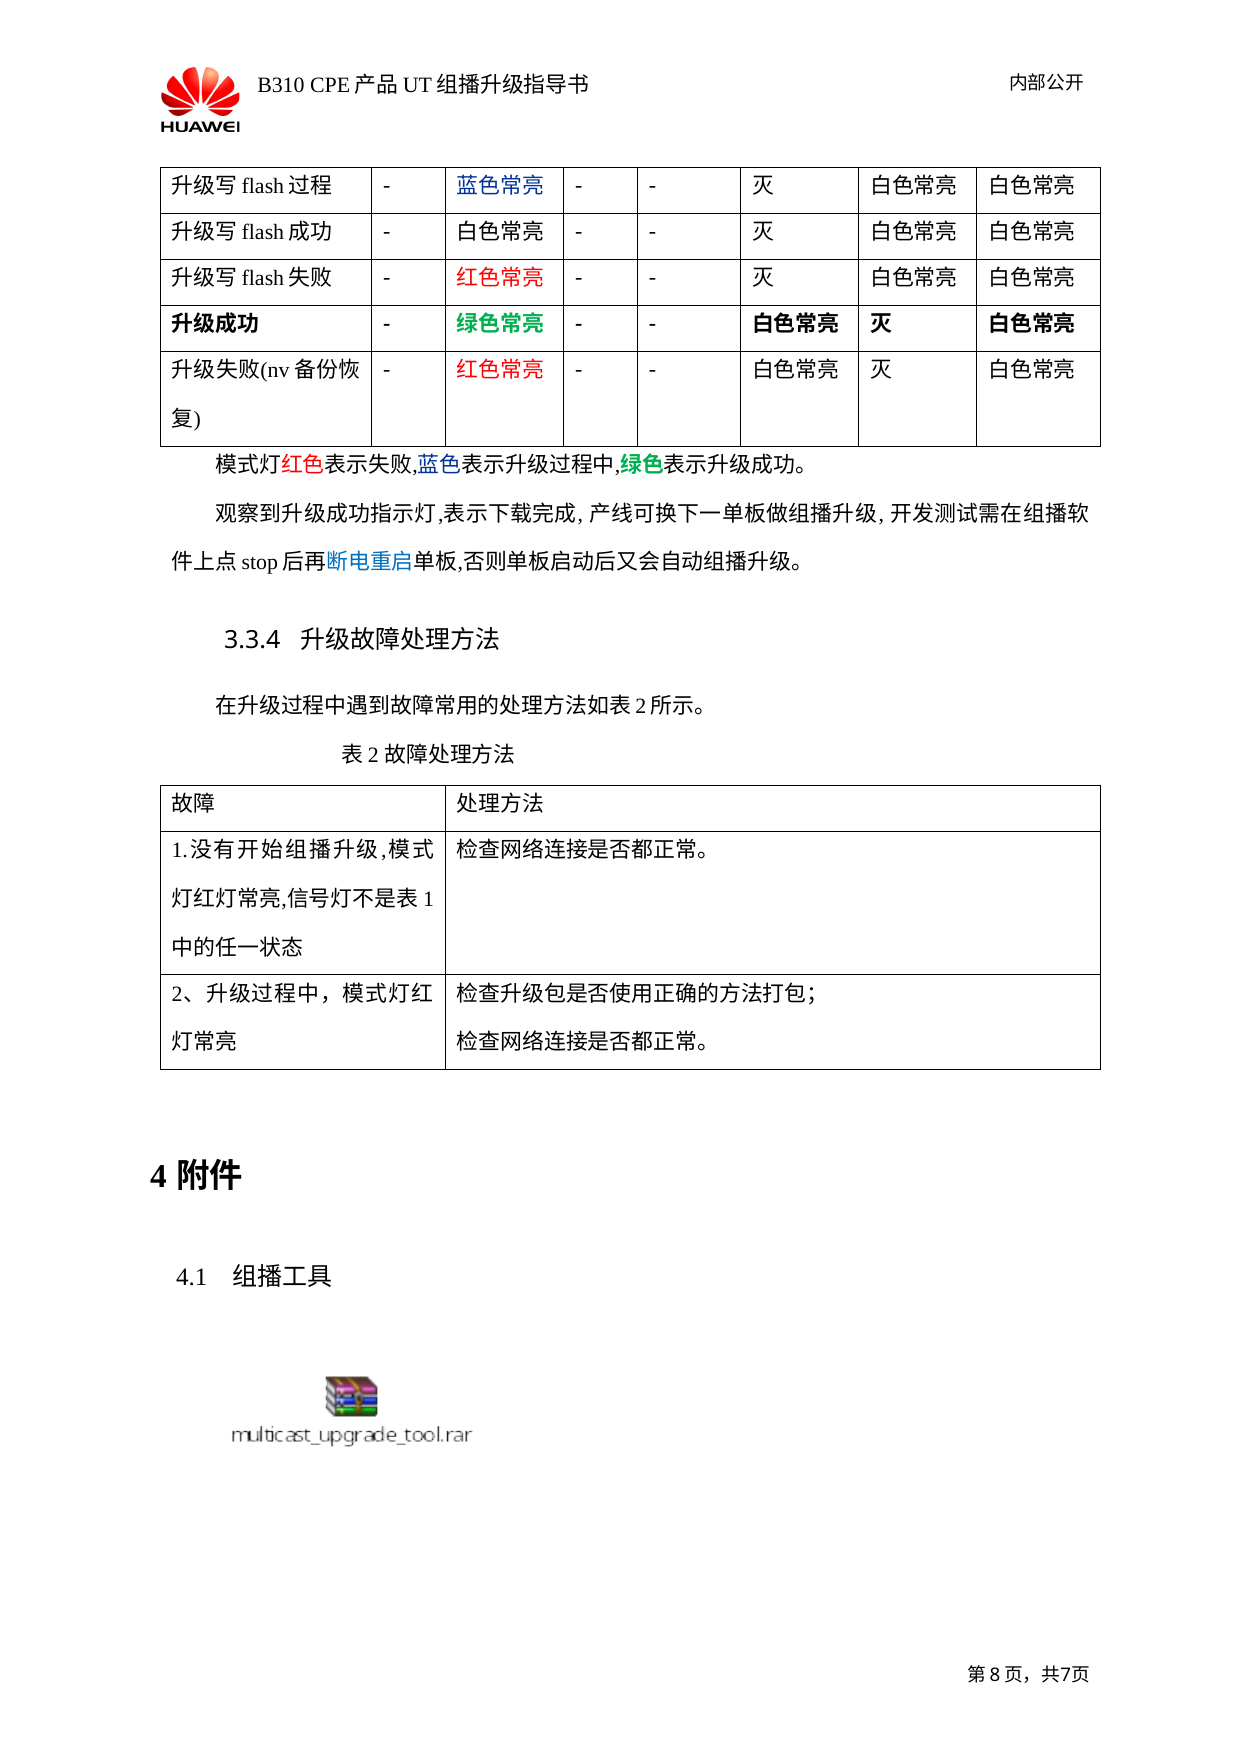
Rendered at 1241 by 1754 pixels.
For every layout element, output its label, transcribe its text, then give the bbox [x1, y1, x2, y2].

table_cell 白色常亮 [977, 214, 1100, 259]
table_cell - [564, 306, 637, 351]
table_cell 白色常亮 [977, 260, 1100, 305]
table_cell - [638, 214, 740, 259]
table_cell - [564, 352, 637, 446]
table_cell 蓝色常亮 [446, 168, 563, 213]
table_cell - [372, 306, 445, 351]
table_cell 2、升级过程中，模式灯红灯常亮 [161, 975, 445, 1069]
list 观察到升级成功指示灯,表示下载完成, 产线可换下一单板做组播升级, 开发测试需在组播软件上点stop后再断电重启单板,否则单板启动后又会自动组播升级。 [171, 495, 1090, 576]
list 模式灯红色表示失败,蓝色表示升级过程中,绿色表示升级成功。 [171, 447, 1090, 479]
table_cell 检查网络连接是否都正常。 [446, 832, 1100, 974]
table_cell 灭 [859, 352, 976, 446]
table_cell 升级写flash过程 [161, 168, 371, 213]
subtitle 组播工具 [176, 1242, 1090, 1307]
picture [161, 67, 240, 132]
table_cell 白色常亮 [859, 214, 976, 259]
table_cell 灭 [741, 168, 858, 213]
table_header 故障 [161, 786, 445, 831]
table_cell 升级成功 [161, 306, 371, 351]
list 在升级过程中遇到故障常用的处理方法如表2所示。 [171, 688, 1090, 720]
table_cell - [372, 352, 445, 446]
table_cell - [638, 306, 740, 351]
table_cell 白色常亮 [446, 214, 563, 259]
subtitle 附件 [150, 1140, 1090, 1205]
table_cell 1.没有开始组播升级,模式灯红灯常亮,信号灯不是表1中的任一状态 [161, 832, 445, 974]
table_cell 升级写flash成功 [161, 214, 371, 259]
table_cell - [564, 168, 637, 213]
text 升级故障处理方法 [224, 605, 1090, 670]
table_cell 白色常亮 [859, 260, 976, 305]
table_cell - [372, 168, 445, 213]
table_cell 升级失败(nv备份恢复) [161, 352, 371, 446]
table_cell 灭 [741, 214, 858, 259]
table_cell 检查升级包是否使用正确的方法打包； 检查网络连接是否都正常。 [446, 975, 1100, 1069]
table_cell 白色常亮 [977, 352, 1100, 446]
table_cell 白色常亮 [741, 306, 858, 351]
table_cell 升级写flash失败 [161, 260, 371, 305]
table_cell 绿色常亮 [446, 306, 563, 351]
table_cell 灭 [741, 260, 858, 305]
table_cell - [638, 260, 740, 305]
table_cell - [372, 214, 445, 259]
table_cell 灭 [859, 306, 976, 351]
table_cell 白色常亮 [977, 168, 1100, 213]
table_cell 白色常亮 [859, 168, 976, 213]
table_cell - [564, 214, 637, 259]
table_cell 白色常亮 [741, 352, 858, 446]
table_cell - [564, 260, 637, 305]
table_header 处理方法 [446, 786, 1100, 831]
table_cell - [372, 260, 445, 305]
table_cell - [638, 168, 740, 213]
table_cell 红色常亮 [446, 260, 563, 305]
table_cell 红色常亮 [446, 352, 563, 446]
table_cell 白色常亮 [977, 306, 1100, 351]
table_cell - [638, 352, 740, 446]
list 表2 故障处理方法 [150, 736, 1090, 769]
